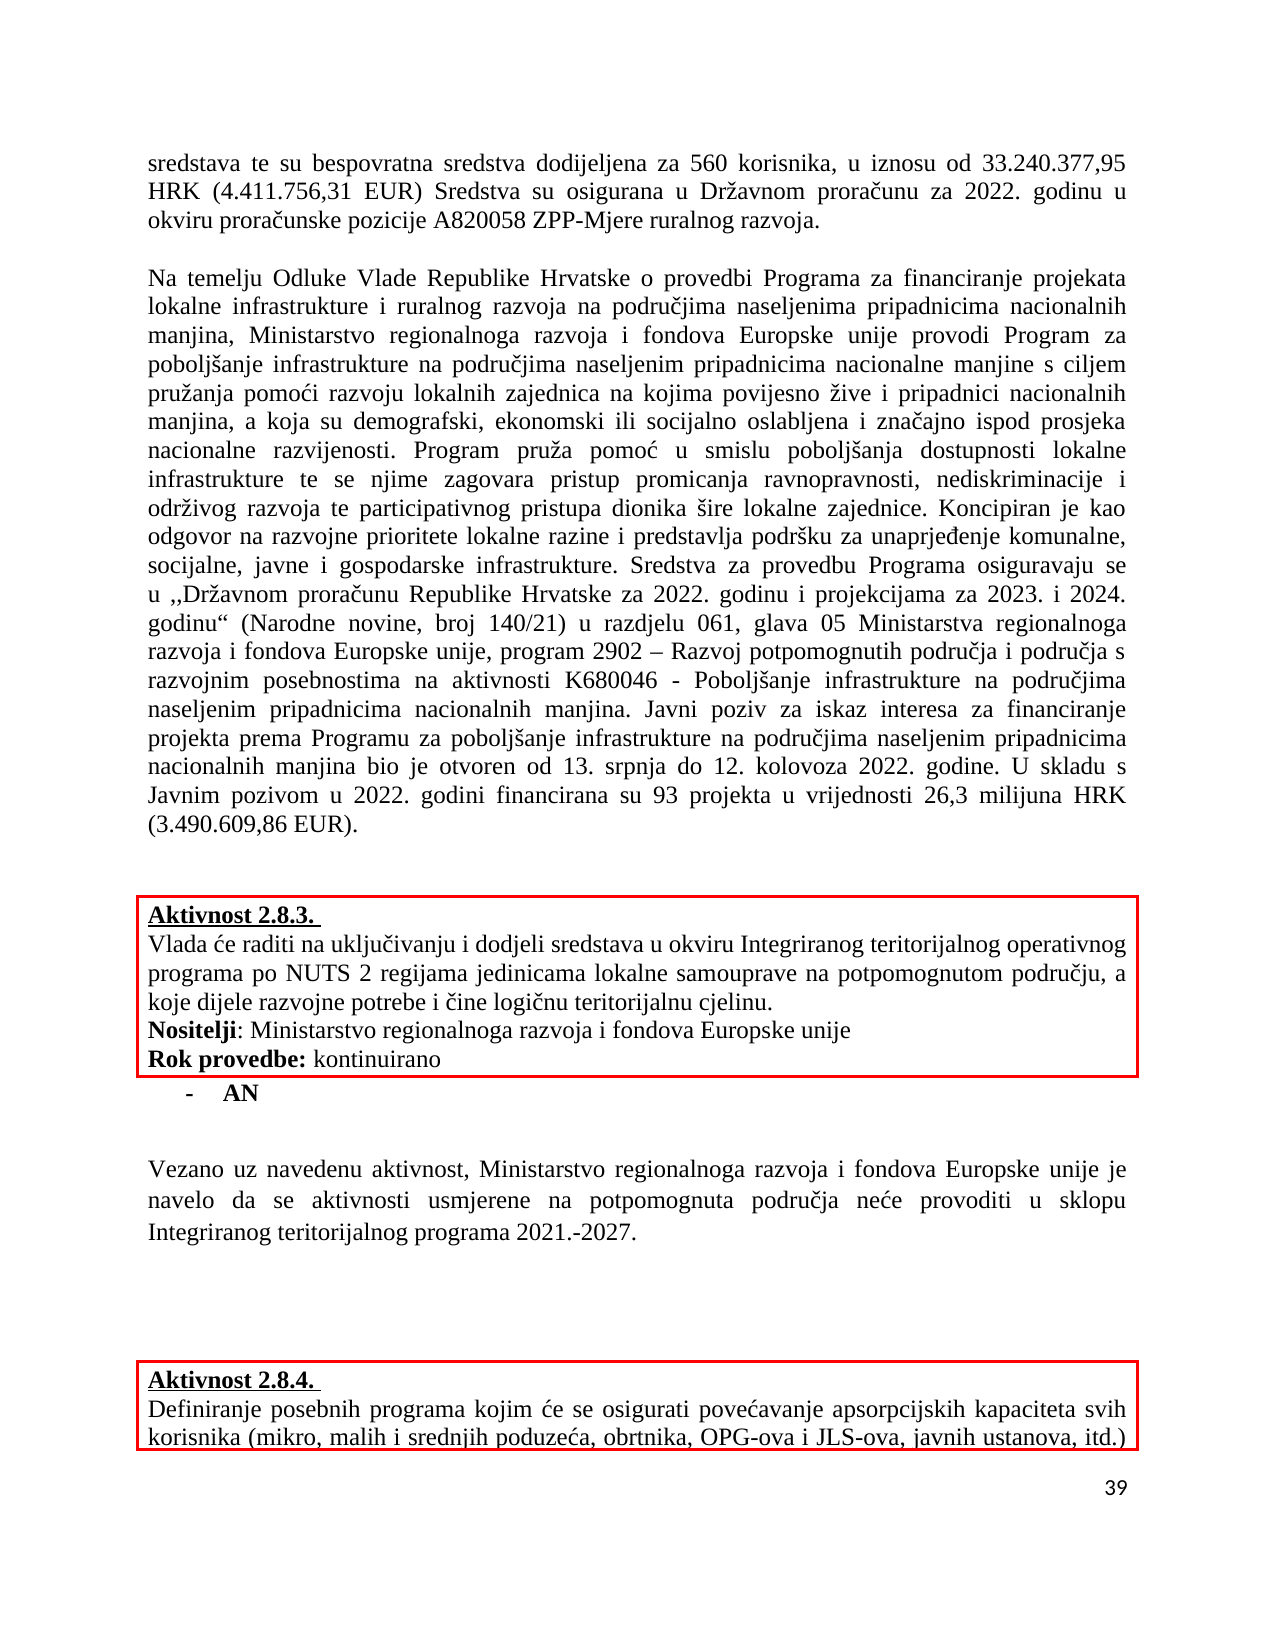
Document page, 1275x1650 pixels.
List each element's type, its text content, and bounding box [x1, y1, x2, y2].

text Rok provedbe: kontinuirano [139, 1044, 1136, 1075]
list AN [185, 1078, 1127, 1107]
text Na temelju Odluke Vlade Republike Hrvatske o provedbi Programa za financiranje projekata lokalne infrastrukture i ruralnog razvoja na područjima naseljenima pripadnicima nacionalnih manjina, Ministarstvo regionalnoga razvoja i fondova Europske unije provodi Program za poboljšanje infrastrukture na područjima naseljenim pripadnicima nacionalne manjine s ciljem pružanja pomoći razvoju lokalnih zajednica na kojima povijesno žive i pripadnici nacionalnih manjina, a koja su demografski, ekonomski ili socijalno oslabljena i značajno ispod prosjeka nacionalne razvijenosti. Program pruža pomoć u smislu poboljšanja dostupnosti lokalne infrastrukture te se njime zagovara pristup promicanja ravnopravnosti, nediskriminacije i održivog razvoja te participativnog pristupa dionika šire lokalne zajednice. Koncipiran je kao odgovor na razvojne prioritete lokalne razine i predstavlja podršku za unaprjeđenje komunalne, socijalne, javne i gospodarske infrastrukture. Sredstva za provedbu Programa osiguravaju se u ,,Državnom proračunu Republike Hrvatske za 2022. godinu i projekcijama za 2023. i 2024. godinu“ (Narodne novine, broj 140/21) u razdjelu 061, glava 05 Ministarstva regionalnoga razvoja i fondova Europske unije, program 2902 – Razvoj potpomognutih područja i područja s razvojnim posebnostima na aktivnosti K680046 - Poboljšanje infrastrukture na područjima naseljenim pripadnicima nacionalnih manjina. Javni poziv za iskaz interesa za financiranje projekta prema Programu za poboljšanje infrastrukture na područjima naseljenim pripadnicima nacionalnih manjina bio je otvoren od 13. srpnja do 12. kolovoza 2022. godine. U skladu s Javnim pozivom u 2022. godini financirana su 93 projekta u vrijednosti 26,3 milijuna HRK (3.490.609,86 EUR). [148, 263, 1127, 838]
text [148, 148, 1127, 234]
text Aktivnost 2.8.3. [139, 898, 1136, 929]
text Vezano uz navedenu aktivnost, Ministarstvo regionalnoga razvoja i fondova Europske unije je navelo da se aktivnosti usmjerene na potpomognuta područja neće provoditi u sklopu Integriranog teritorijalnog programa 2021.-2027. [148, 1154, 1127, 1245]
text Vlada će raditi na uključivanju i dodjeli sredstava u okviru Integriranog teritorijalnog operativnog programa po NUTS 2 regijama jedinicama lokalne samouprave na potpomognutom području, a koje dijele razvojne potrebe i čine logičnu teritorijalnu cjelinu. [148, 929, 1127, 1015]
text Nositelji: Ministarstvo regionalnoga razvoja i fondova Europske unije [148, 1015, 1127, 1044]
text Aktivnost 2.8.4. [139, 1363, 1136, 1394]
